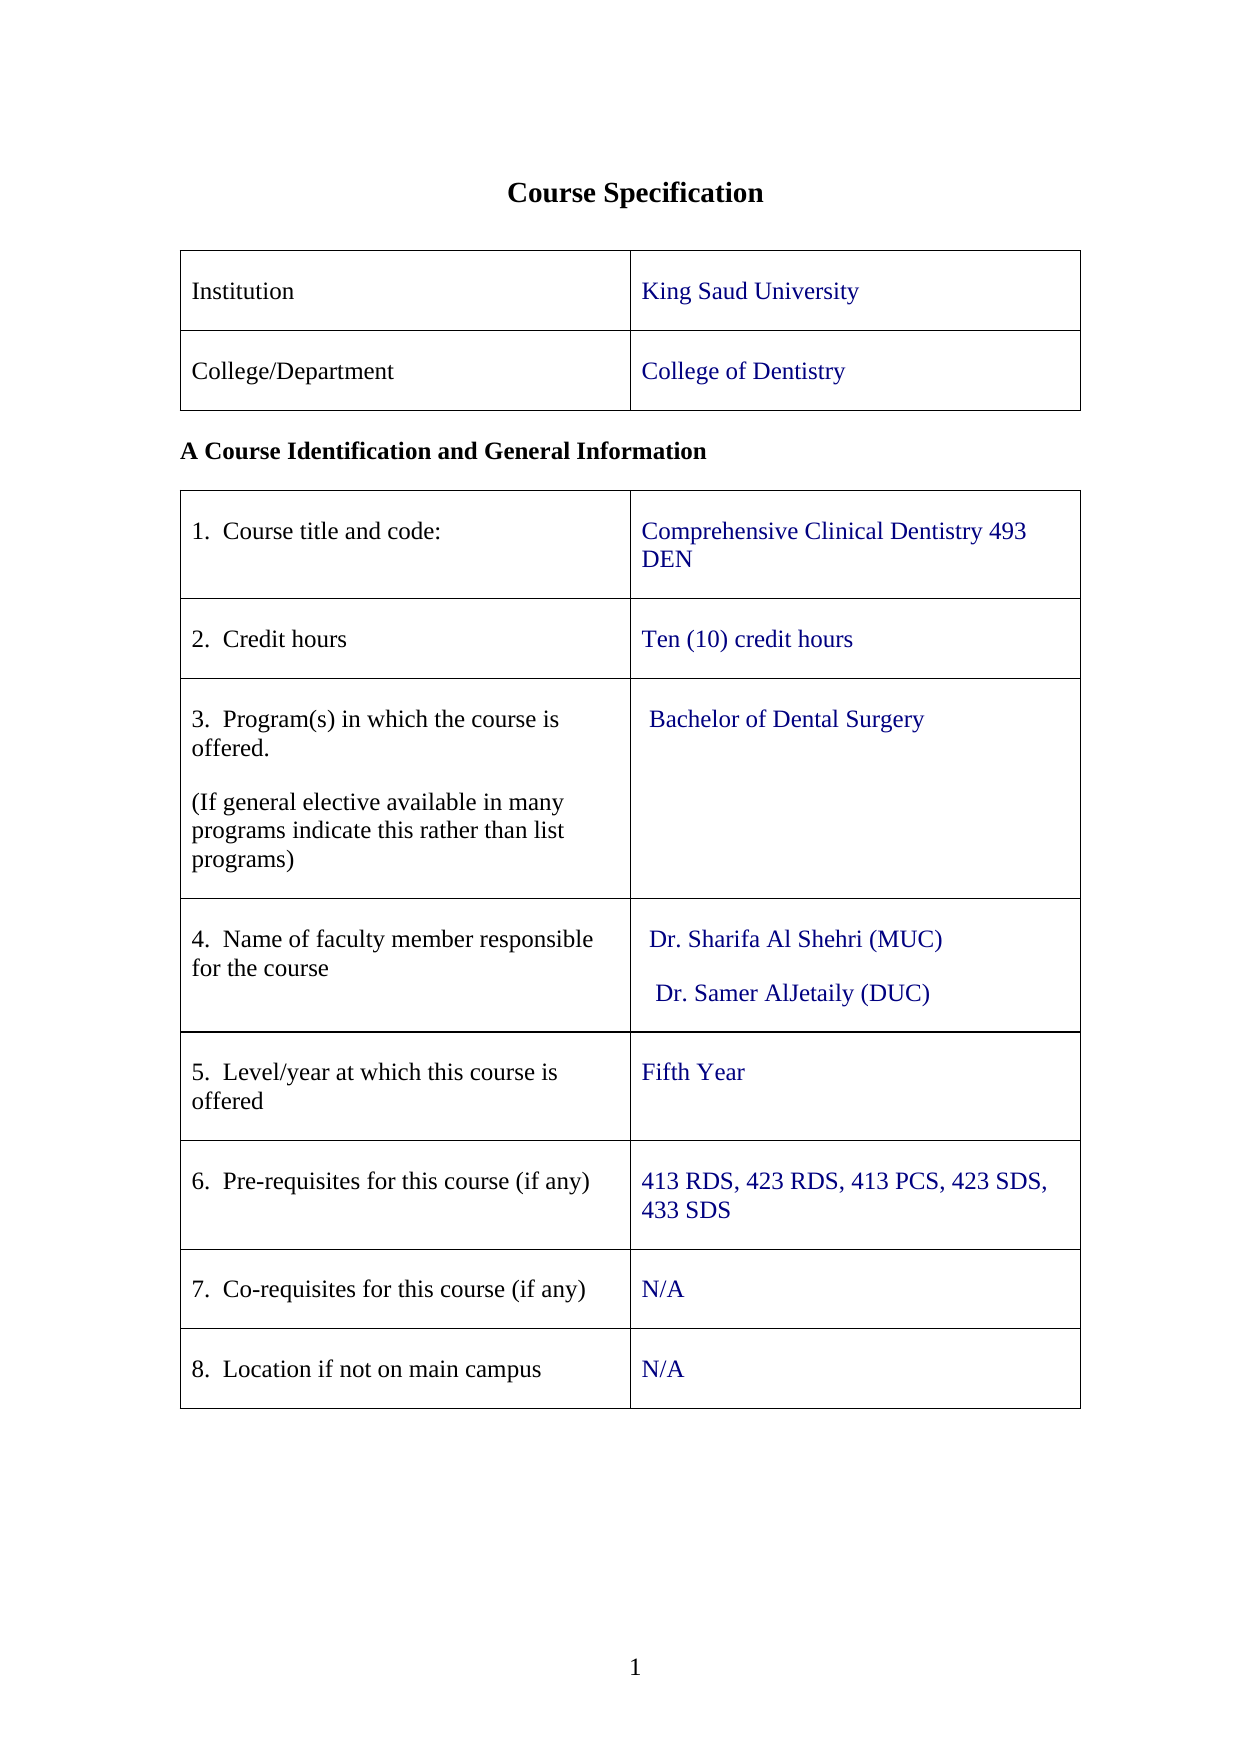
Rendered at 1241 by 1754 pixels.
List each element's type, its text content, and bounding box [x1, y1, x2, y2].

table_cell 7. Co-requisites for this course (if any) [181, 1250, 630, 1328]
table_cell College/Department [181, 331, 630, 410]
subtitle A Course Identification and General Information [180, 436, 1090, 465]
table_cell 6. Pre-requisites for this course (if any) [181, 1141, 630, 1248]
table_cell Fifth Year [631, 1033, 1080, 1140]
table_cell N/A [631, 1329, 1080, 1408]
table_header King Saud University [631, 251, 1080, 330]
table_cell 3. Program(s) in which the course is offered. (If general elective available in many programs indicate this rather than list programs) [181, 679, 630, 898]
table_cell Bachelor of Dental Surgery [631, 679, 1080, 898]
table_cell 4. Name of faculty member responsible for the course [181, 899, 630, 1031]
table_cell 413 RDS, 423 RDS, 413 PCS, 423 SDS, 433 SDS [631, 1141, 1080, 1248]
text Course Specification [180, 175, 1090, 208]
table_cell Ten (10) credit hours [631, 599, 1080, 678]
table_cell 2. Credit hours [181, 599, 630, 678]
table_header Institution [181, 251, 630, 330]
table_cell N/A [631, 1250, 1080, 1328]
table_cell 8. Location if not on main campus [181, 1329, 630, 1408]
table_cell 5. Level/year at which this course is offered [181, 1033, 630, 1140]
table_header 1. Course title and code: [181, 491, 630, 598]
table_cell College of Dentistry [631, 331, 1080, 410]
table_cell Dr. Sharifa Al Shehri (MUC) Dr. Samer AlJetaily (DUC) [631, 899, 1080, 1031]
table_header Comprehensive Clinical Dentistry 493 DEN [631, 491, 1080, 598]
